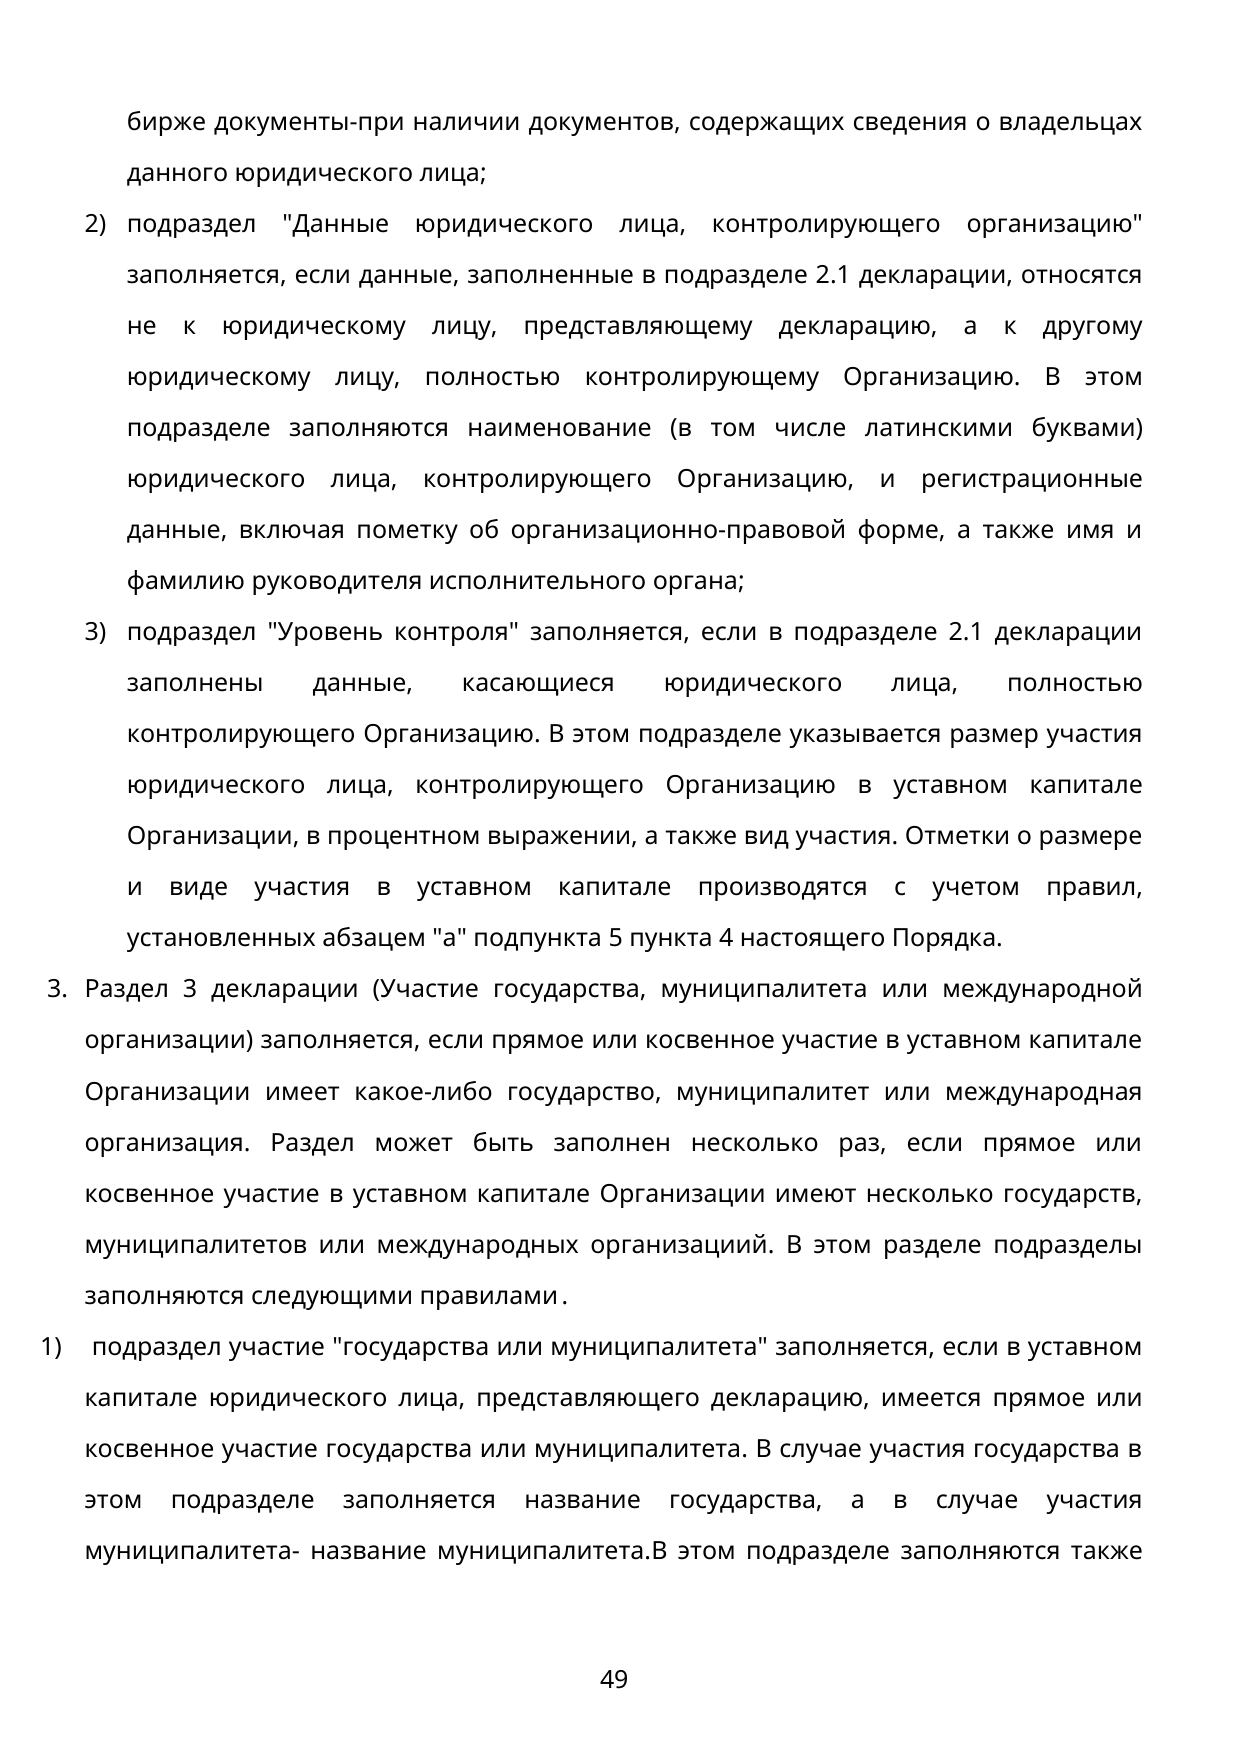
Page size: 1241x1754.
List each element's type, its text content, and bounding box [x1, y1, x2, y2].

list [84, 103, 1144, 188]
list подраздел "Данные юридического лица, контролирующего организацию" заполняется, если данные, заполненные в подразделе 2.1 декларации, относятся не к юридическому лицу, представляющему декларацию, а к другому юридическому лицу, полностью контролирующему Организацию. В этом подразделе заполняются наименование (в том числе латинскими буквами) юридического лица, контролирующего Организацию, и регистрационные данные, включая пометку об организационно-правовой форме, а также имя и фамилию руководителя исполнительного органа; [84, 206, 1144, 597]
list подраздел "Уровень контроля" заполняется, если в подразделе 2.1 декларации заполнены данные, касающиеся юридического лица, полностью контролирующего Организацию. В этом подразделе указывается размер участия юридического лица, контролирующего Организацию в уставном капитале Организации, в процентном выражении, а также вид участия. Отметки о размере и виде участия в уставном капитале производятся с учетом правил, установленных абзацем "а" подпункта 5 пункта 4 настоящего Порядка. [84, 614, 1144, 954]
list Раздел 3 декларации (Участие государства, муниципалитета или международной организации) заполняется, если прямое или косвенное участие в уставном капитале Организации имеет какое-либо государство, муниципалитет или международная организация. Раздел может быть заполнен несколько раз, если прямое или косвенное участие в уставном капитале Организации имеют несколько государств, муниципалитетов или международных организациий. В этом разделе подразделы заполняются следующими правилами․ [47, 971, 1144, 1311]
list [40, 1328, 1144, 1567]
